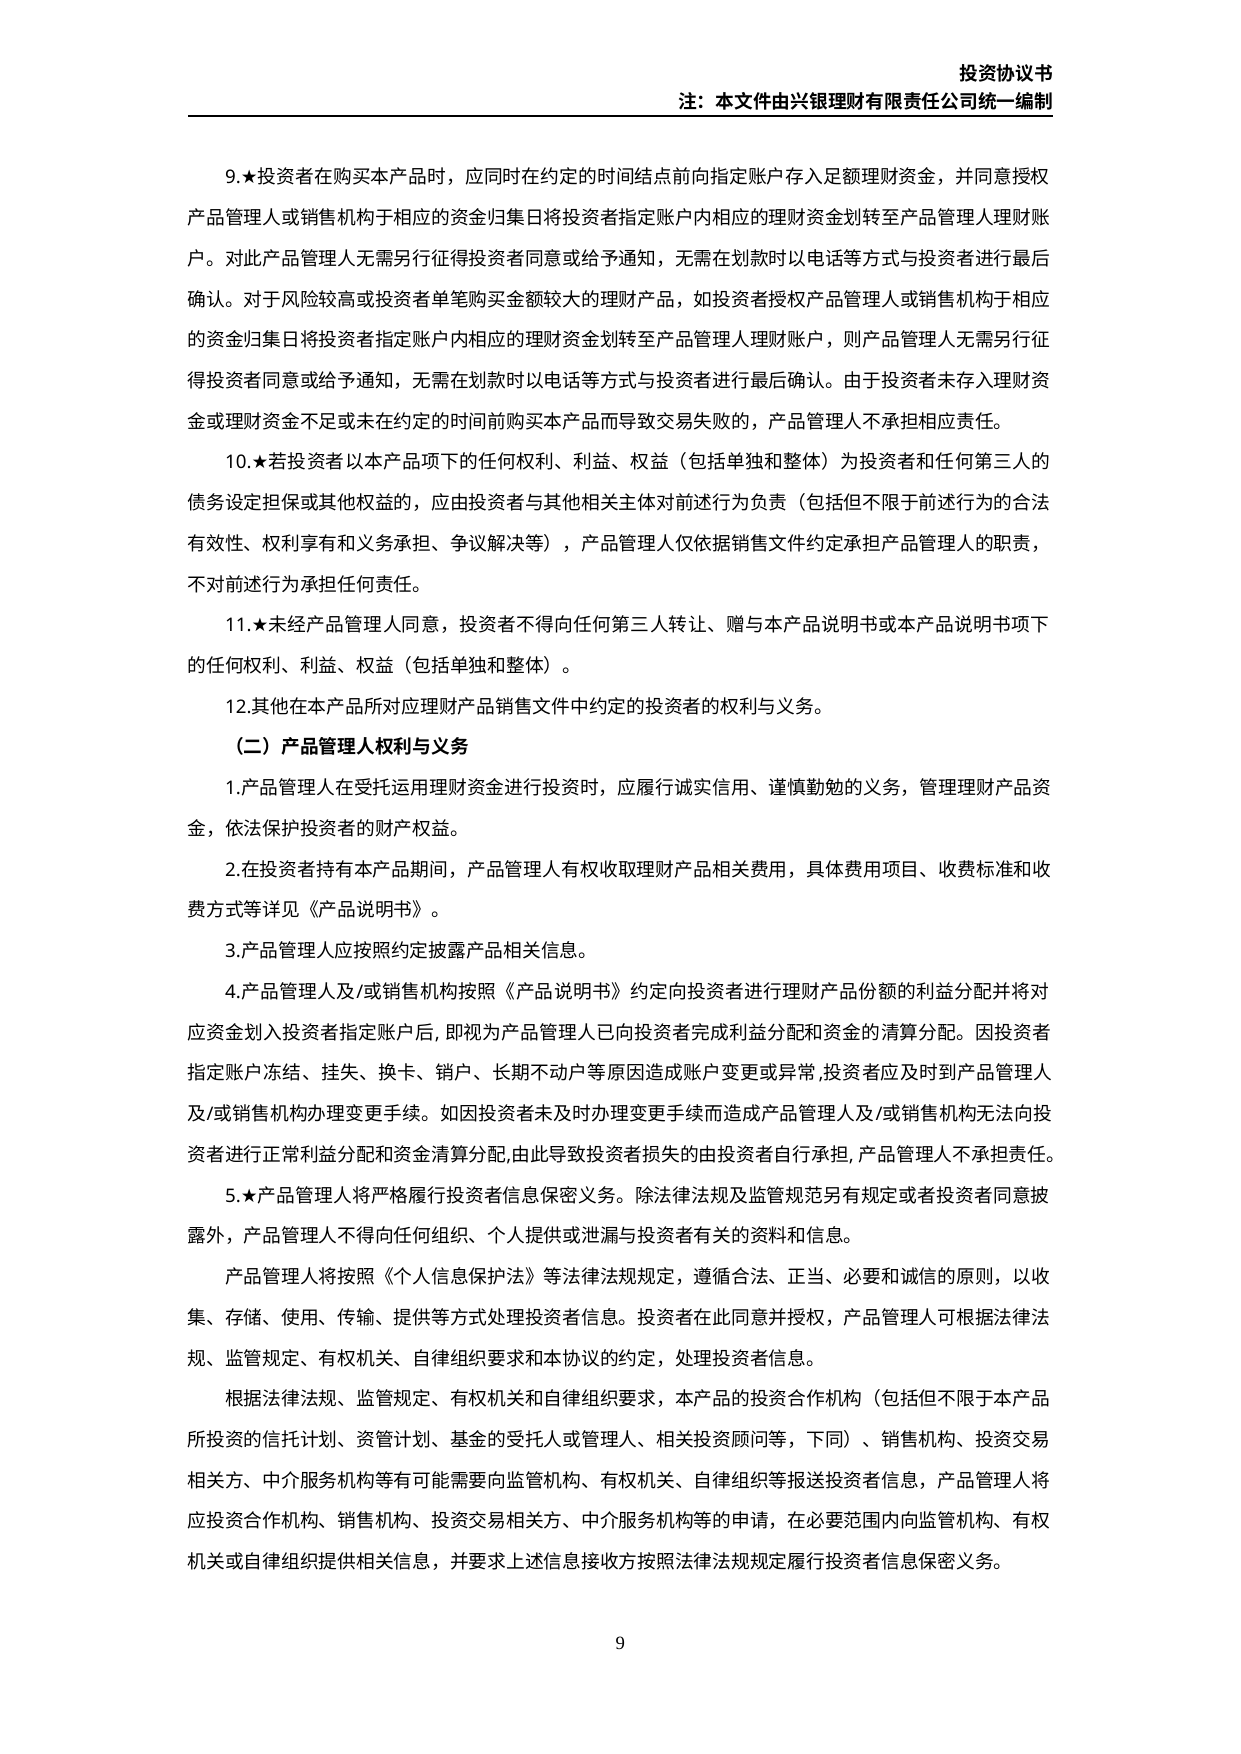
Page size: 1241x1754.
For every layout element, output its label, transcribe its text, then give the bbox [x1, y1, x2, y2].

text （二）产品管理人权利与义务 [225, 732, 1053, 759]
text 12.其他在本产品所对应理财产品销售文件中约定的投资者的权利与义务。 [187, 691, 1053, 719]
text 10.★若投资者以本产品项下的任何权利、利益、权益（包括单独和整体）为投资者和任何第三人的债务设定担保或其他权益的，应由投资者与其他相关主体对前述行为负责（包括但不限于前述行为的合法有效性、权利享有和义务承担、争议解决等），产品管理人仅依据销售文件约定承担产品管理人的职责，不对前述行为承担任何责任。 [187, 447, 1053, 596]
text 3.产品管理人应按照约定披露产品相关信息。 [187, 936, 1053, 963]
text 4.产品管理人及/或销售机构按照《产品说明书》约定向投资者进行理财产品份额的利益分配并将对应资金划入投资者指定账户后, 即视为产品管理人已向投资者完成利益分配和资金的清算分配。因投资者指定账户冻结、挂失、换卡、销户、长期不动户等原因造成账户变更或异常,投资者应及时到产品管理人及/或销售机构办理变更手续。如因投资者未及时办理变更手续而造成产品管理人及/或销售机构无法向投资者进行正常利益分配和资金清算分配,由此导致投资者损失的由投资者自行承担, 产品管理人不承担责任。 [187, 977, 1053, 1167]
text 11.★未经产品管理人同意，投资者不得向任何第三人转让、赠与本产品说明书或本产品说明书项下的任何权利、利益、权益（包括单独和整体）。 [187, 610, 1053, 678]
text 2.在投资者持有本产品期间，产品管理人有权收取理财产品相关费用，具体费用项目、收费标准和收费方式等详见《产品说明书》。 [187, 854, 1053, 922]
text 根据法律法规、监管规定、有权机关和自律组织要求，本产品的投资合作机构（包括但不限于本产品所投资的信托计划、资管计划、基金的受托人或管理人、相关投资顾问等，下同）、销售机构、投资交易相关方、中介服务机构等有可能需要向监管机构、有权机关、自律组织等报送投资者信息，产品管理人将应投资合作机构、销售机构、投资交易相关方、中介服务机构等的申请，在必要范围内向监管机构、有权机关或自律组织提供相关信息，并要求上述信息接收方按照法律法规规定履行投资者信息保密义务。 [187, 1384, 1053, 1574]
text 产品管理人将按照《个人信息保护法》等法律法规规定，遵循合法、正当、必要和诚信的原则，以收集、存储、使用、传输、提供等方式处理投资者信息。投资者在此同意并授权，产品管理人可根据法律法规、监管规定、有权机关、自律组织要求和本协议的约定，处理投资者信息。 [187, 1262, 1053, 1370]
text 5.★产品管理人将严格履行投资者信息保密义务。除法律法规及监管规范另有规定或者投资者同意披露外，产品管理人不得向任何组织、个人提供或泄漏与投资者有关的资料和信息。 [187, 1180, 1053, 1248]
text 9.★投资者在购买本产品时，应同时在约定的时间结点前向指定账户存入足额理财资金，并同意授权产品管理人或销售机构于相应的资金归集日将投资者指定账户内相应的理财资金划转至产品管理人理财账户。对此产品管理人无需另行征得投资者同意或给予通知，无需在划款时以电话等方式与投资者进行最后确认。对于风险较高或投资者单笔购买金额较大的理财产品，如投资者授权产品管理人或销售机构于相应的资金归集日将投资者指定账户内相应的理财资金划转至产品管理人理财账户，则产品管理人无需另行征得投资者同意或给予通知，无需在划款时以电话等方式与投资者进行最后确认。由于投资者未存入理财资金或理财资金不足或未在约定的时间前购买本产品而导致交易失败的，产品管理人不承担相应责任。 [187, 162, 1053, 433]
text 1.产品管理人在受托运用理财资金进行投资时，应履行诚实信用、谨慎勤勉的义务，管理理财产品资金，依法保护投资者的财产权益。 [187, 773, 1053, 841]
